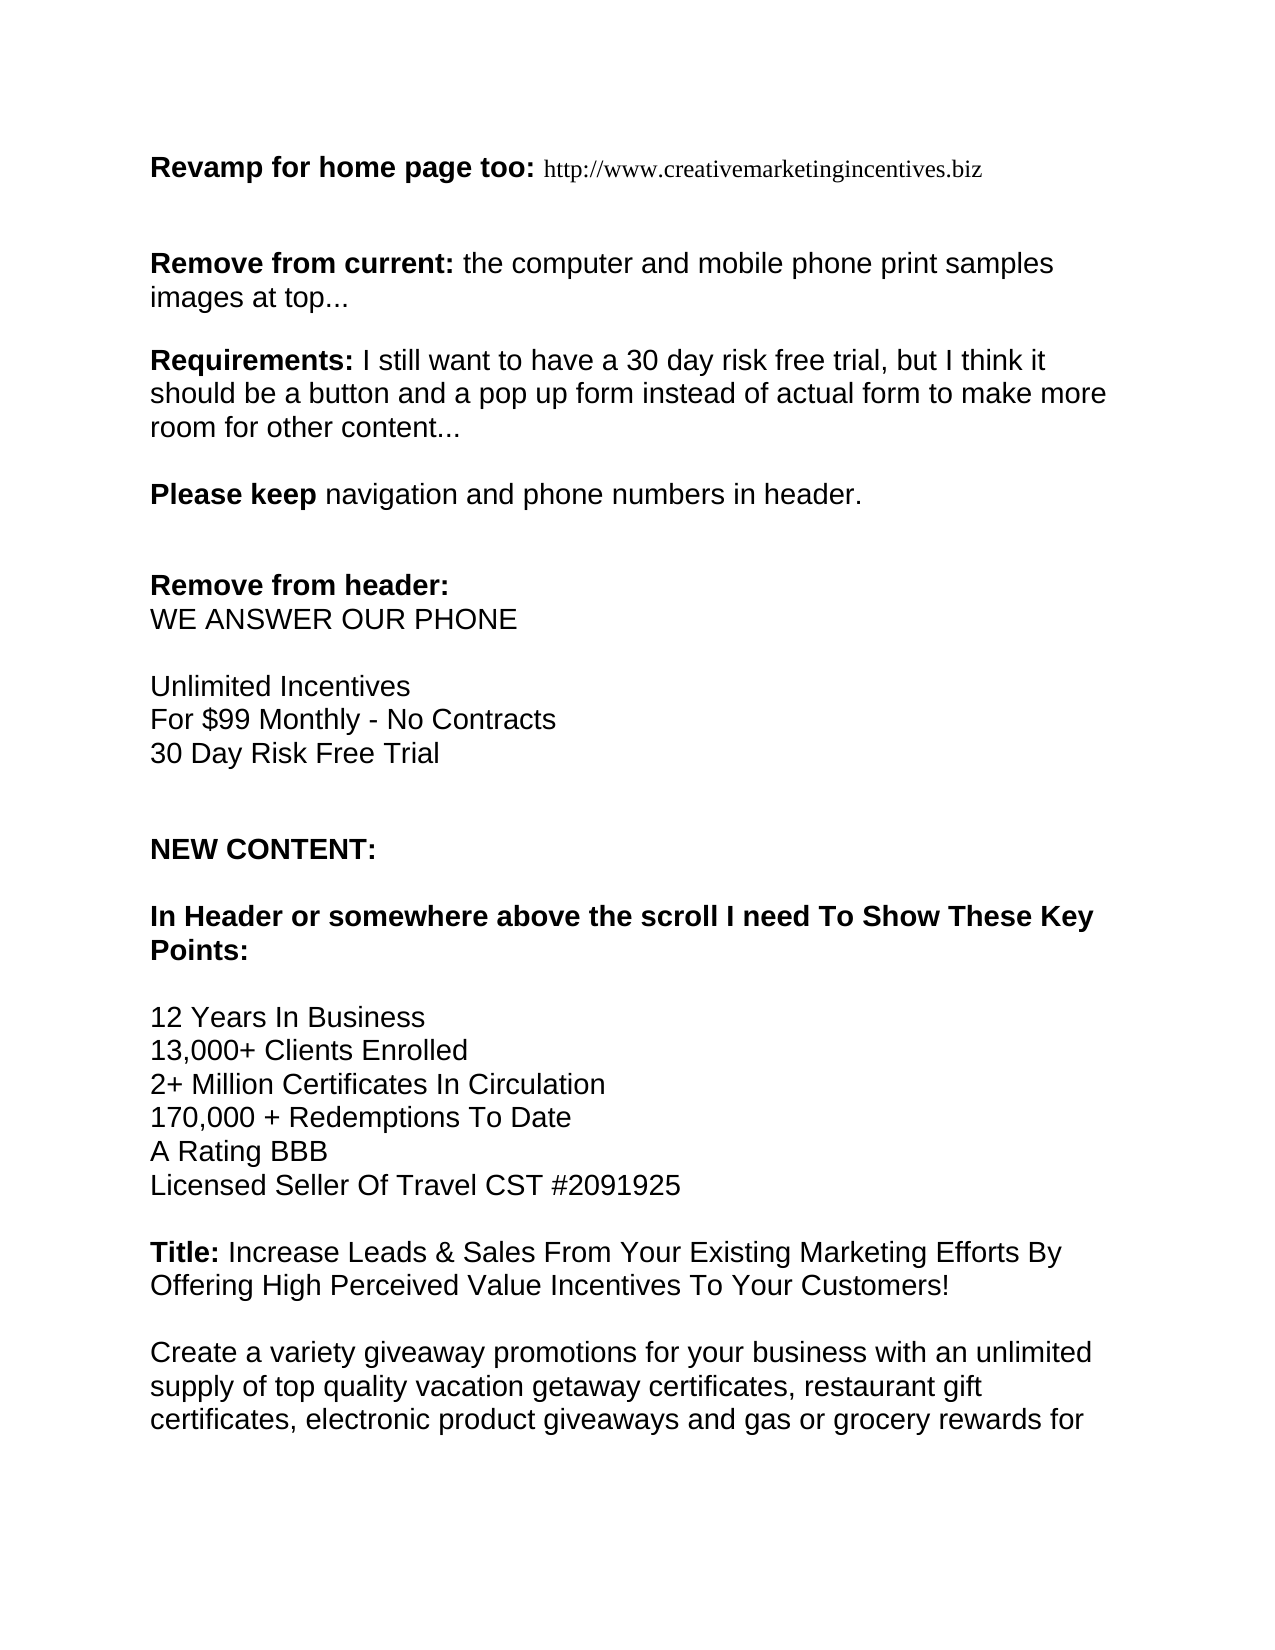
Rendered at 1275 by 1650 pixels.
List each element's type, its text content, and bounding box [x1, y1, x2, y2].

text Revamp for home page too: http://www.creativemarketingincentives.biz [150, 150, 1125, 183]
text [150, 798, 1125, 1436]
text Remove from current: the computer and mobile phone print samples images at top... [150, 213, 1125, 313]
text Requirements: I still want to have a 30 day risk free trial, but I think it should be a button and a pop up form instead of actual form to make more room for other content... Please keep navigation and phone numbers in header. [150, 342, 1125, 539]
text Remove from header: WE ANSWER OUR PHONE Unlimited Incentives For $99 Monthly - No Contracts 30 Day Risk Free Trial [150, 568, 1125, 769]
